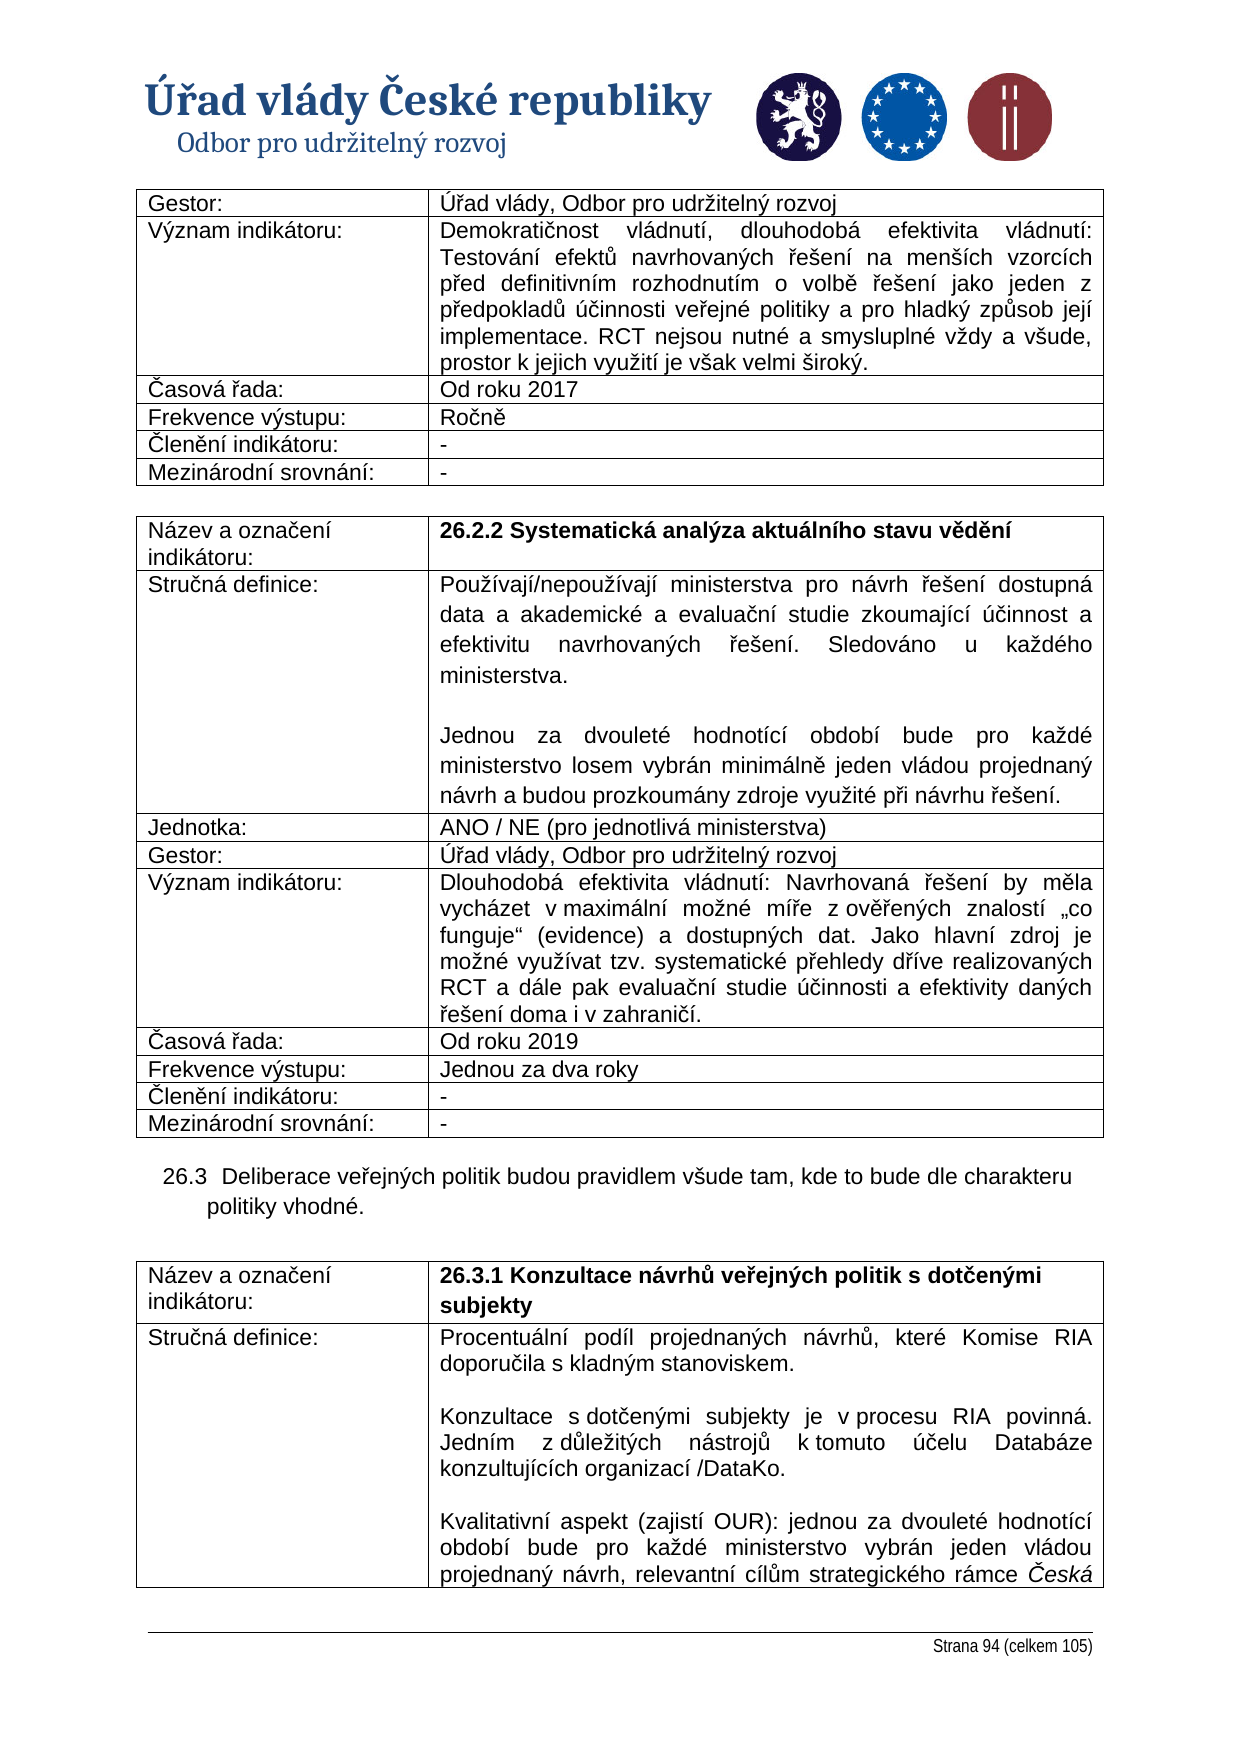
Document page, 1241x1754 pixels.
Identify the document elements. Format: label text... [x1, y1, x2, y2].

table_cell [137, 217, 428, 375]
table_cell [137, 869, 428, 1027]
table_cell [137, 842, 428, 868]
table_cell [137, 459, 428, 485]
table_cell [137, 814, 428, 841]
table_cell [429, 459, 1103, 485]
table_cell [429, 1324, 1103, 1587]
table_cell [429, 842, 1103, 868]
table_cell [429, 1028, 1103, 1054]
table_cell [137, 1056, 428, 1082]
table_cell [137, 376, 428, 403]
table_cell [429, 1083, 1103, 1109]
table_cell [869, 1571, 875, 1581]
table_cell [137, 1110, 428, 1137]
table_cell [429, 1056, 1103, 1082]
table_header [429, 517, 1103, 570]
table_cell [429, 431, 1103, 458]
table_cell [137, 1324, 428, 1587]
list Deliberace veřejných politik budou pravidlem všude tam, kde to bude dle charakteru politiky vhodné. [162, 1163, 1093, 1219]
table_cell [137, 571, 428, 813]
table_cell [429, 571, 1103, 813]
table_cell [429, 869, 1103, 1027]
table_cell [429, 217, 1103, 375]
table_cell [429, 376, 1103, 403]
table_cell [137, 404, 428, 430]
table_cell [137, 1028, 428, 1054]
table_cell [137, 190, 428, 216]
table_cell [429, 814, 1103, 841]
picture [756, 73, 1052, 161]
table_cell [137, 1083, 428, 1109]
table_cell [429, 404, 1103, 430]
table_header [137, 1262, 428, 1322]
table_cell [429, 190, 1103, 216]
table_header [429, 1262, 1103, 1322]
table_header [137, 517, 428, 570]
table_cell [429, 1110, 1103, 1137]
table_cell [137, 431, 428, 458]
